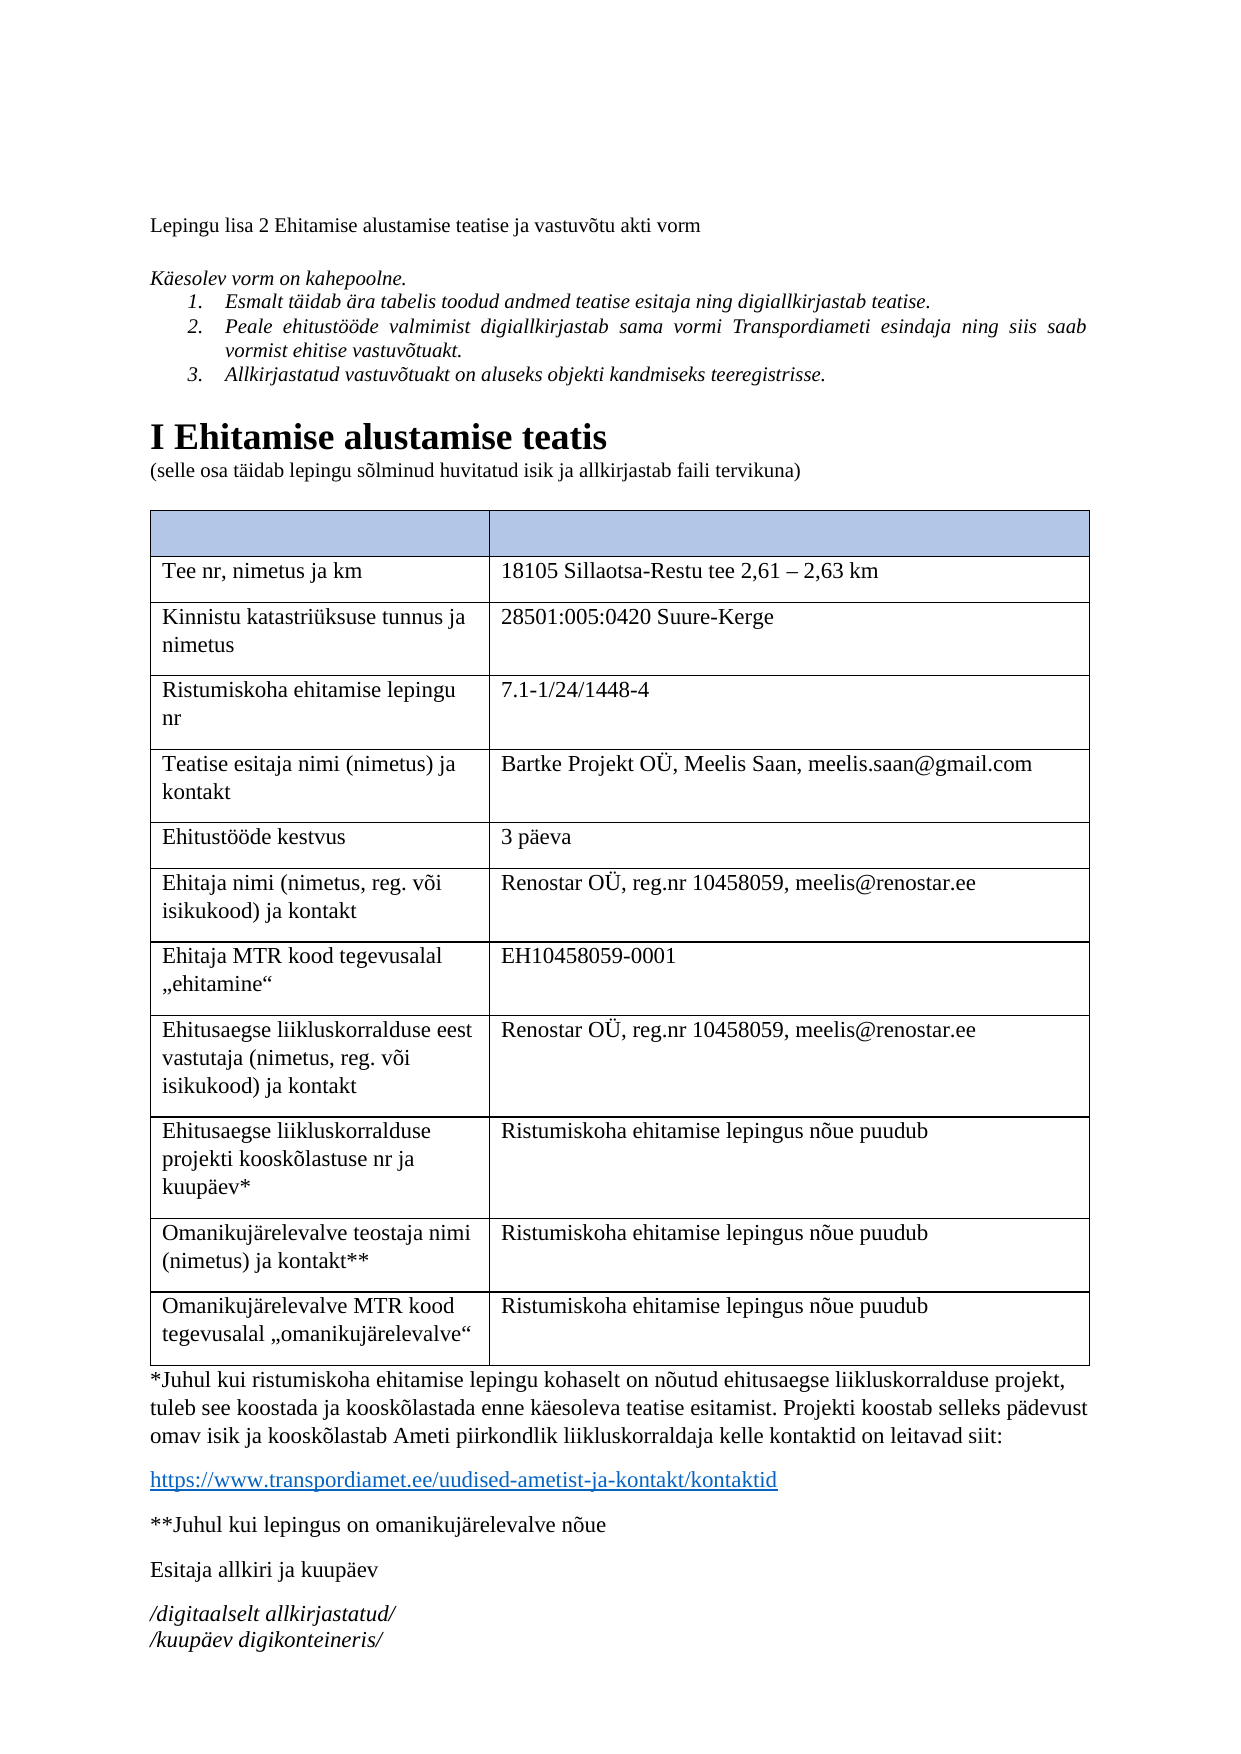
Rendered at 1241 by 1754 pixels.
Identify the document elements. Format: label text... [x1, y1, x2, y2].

table_cell Teatise esitaja nimi (nimetus) ja kontakt [151, 750, 489, 822]
table_cell 18105 Sillaotsa-Restu tee 2,61 – 2,63 km [490, 557, 1089, 602]
list Esmalt täidab ära tabelis toodud andmed teatise esitaja ning digiallkirjastab teatise. [187, 289, 1090, 313]
table_cell Bartke Projekt OÜ, Meelis Saan, meelis.saan@gmail.com [490, 750, 1089, 822]
table_cell Ehitaja MTR kood tegevusalal „ehitamine“ [151, 943, 489, 1015]
table_cell 7.1-1/24/1448-4 [490, 676, 1089, 749]
list Peale ehitustööde valmimist digiallkirjastab sama vormi Transpordiameti esindaja ning siis saab vormist ehitise vastuvõtuakt. [187, 313, 1090, 362]
table_cell Kinnistu katastriüksuse tunnus ja nimetus [151, 603, 489, 675]
table_cell Ristumiskoha ehitamise lepingus nõue puudub [490, 1293, 1089, 1365]
text (selle osa täidab lepingu sõlminud huvitatud isik ja allkirjastab faili tervikuna) [150, 458, 1090, 482]
text https://www.transpordiamet.ee/uudised-ametist-ja-kontakt/kontaktid [150, 1466, 1090, 1493]
table_cell Ehitaja nimi (nimetus, reg. või isikukood) ja kontakt [151, 869, 489, 941]
text /kuupäev digikonteineris/ [150, 1627, 1090, 1653]
text Lepingu lisa 2 Ehitamise alustamise teatise ja vastuvõtu akti vorm [150, 213, 1090, 237]
table_cell 3 päeva [490, 823, 1089, 868]
table_header [151, 511, 489, 556]
table_cell Ehitustööde kestvus [151, 823, 489, 868]
table_cell Ristumiskoha ehitamise lepingu nr [151, 676, 489, 749]
table_cell Renostar OÜ, reg.nr 10458059, meelis@renostar.ee [490, 869, 1089, 941]
table_cell Omanikujärelevalve teostaja nimi (nimetus) ja kontakt** [151, 1219, 489, 1291]
table_cell Omanikujärelevalve MTR kood tegevusalal „omanikujärelevalve“ [151, 1293, 489, 1365]
text Käesolev vorm on kahepoolne. [150, 265, 1090, 289]
text Esitaja allkiri ja kuupäev [150, 1556, 1090, 1582]
table_cell Ehitusaegse liikluskorralduse eest vastutaja (nimetus, reg. või isikukood) ja kontakt [151, 1016, 489, 1116]
table_cell Ristumiskoha ehitamise lepingus nõue puudub [490, 1118, 1089, 1218]
table_cell EH10458059-0001 [490, 943, 1089, 1015]
list Allkirjastatud vastuvõtuakt on aluseks objekti kandmiseks teeregistrisse. [187, 362, 1090, 386]
table_cell Renostar OÜ, reg.nr 10458059, meelis@renostar.ee [490, 1016, 1089, 1116]
text **Juhul kui lepingus on omanikujärelevalve nõue [150, 1511, 1090, 1537]
table_header [490, 511, 1089, 556]
table_cell Ristumiskoha ehitamise lepingus nõue puudub [490, 1219, 1089, 1291]
table_cell 28501:005:0420 Suure-Kerge [490, 603, 1089, 675]
text *Juhul kui ristumiskoha ehitamise lepingu kohaselt on nõutud ehitusaegse liikluskorralduse projekt, tuleb see koostada ja kooskõlastada enne käesoleva teatise esitamist. Projekti koostab selleks pädevust omav isik ja kooskõlastab Ameti piirkondlik liikluskorraldaja kelle kontaktid on leitavad siit: [150, 1366, 1090, 1448]
text /digitaalselt allkirjastatud/ [150, 1600, 1090, 1627]
table_cell Ehitusaegse liikluskorralduse projekti kooskõlastuse nr ja kuupäev* [151, 1118, 489, 1218]
table_cell Tee nr, nimetus ja km [151, 557, 489, 602]
text I Ehitamise alustamise teatis [150, 414, 1090, 458]
